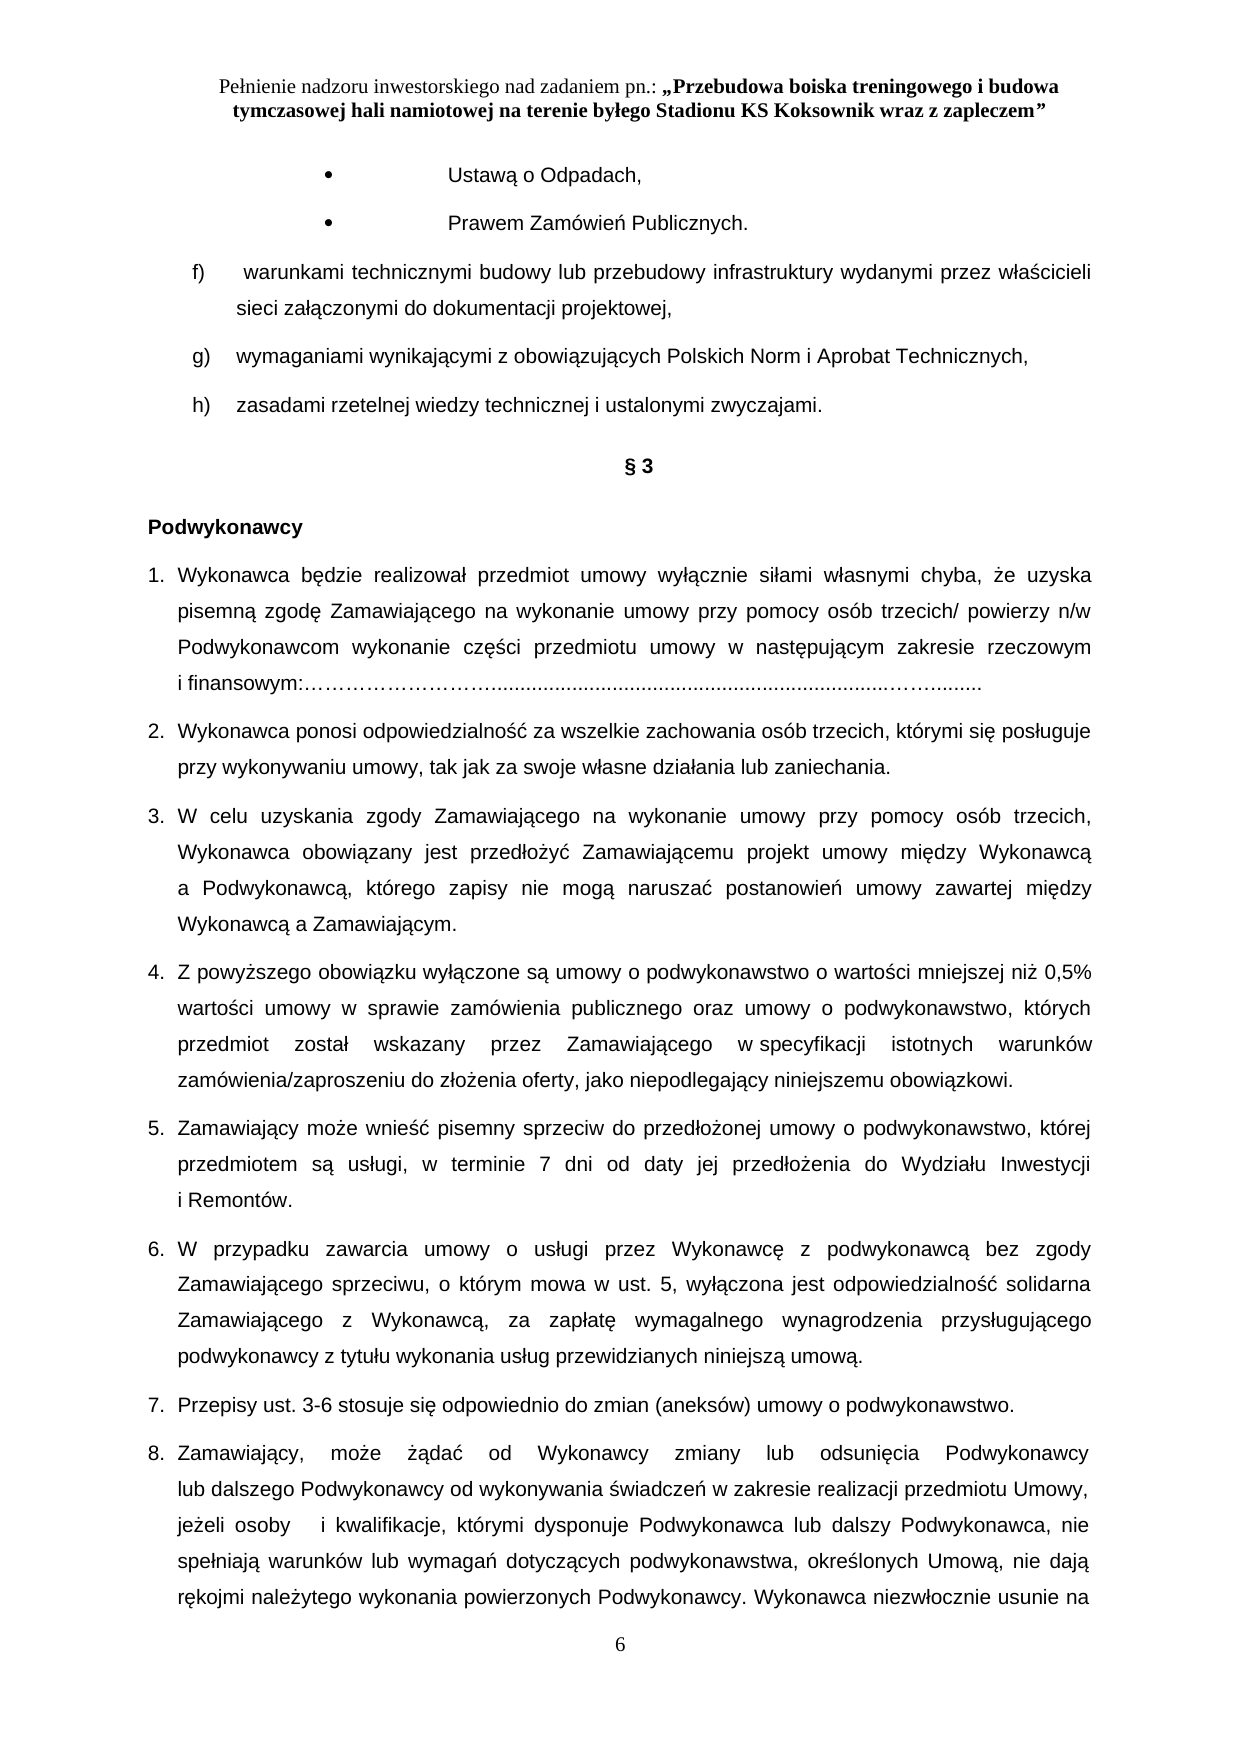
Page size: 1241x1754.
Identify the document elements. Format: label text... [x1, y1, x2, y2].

text § 3 [185, 453, 1092, 477]
list Wykonawca ponosi odpowiedzialność za wszelkie zachowania osób trzecich, którymi się posługuje przy wykonywaniu umowy, tak jak za swoje własne działania lub zaniechania. [148, 719, 1092, 779]
list Z powyższego obowiązku wyłączone są umowy o podwykonawstwo o wartości mniejszej niż 0,5% wartości umowy w sprawie zamówienia publicznego oraz umowy o podwykonawstwo, których przedmiot został wskazany przez Zamawiającego w specyfikacji istotnych warunków zamówienia/zaproszeniu do złożenia oferty, jako niepodlegający niniejszemu obowiązkowi. [148, 960, 1092, 1092]
text Podwykonawcy [148, 514, 1092, 538]
list Wykonawca będzie realizował przedmiot umowy wyłącznie siłami własnymi chyba, że uzyska pisemną zgodę Zamawiającego na wykonanie umowy przy pomocy osób trzecich/ powierzy n/w Podwykonawcom wykonanie części przedmiotu umowy w następującym zakresie rzeczowym i finansowym:……………………….....................................................................……......... [148, 563, 1092, 695]
list W przypadku zawarcia umowy o usługi przez Wykonawcę z podwykonawcą bez zgody Zamawiającego sprzeciwu, o którym mowa w ust. 5, wyłączona jest odpowiedzialność solidarna Zamawiającego z Wykonawcą, za zapłatę wymagalnego wynagrodzenia przysługującego podwykonawcy z tytułu wykonania usług przewidzianych niniejszą umową. [148, 1236, 1092, 1368]
list W celu uzyskania zgody Zamawiającego na wykonanie umowy przy pomocy osób trzecich, Wykonawca obowiązany jest przedłożyć Zamawiającemu projekt umowy między Wykonawcą a Podwykonawcą, którego zapisy nie mogą naruszać postanowień umowy zawartej między Wykonawcą a Zamawiającym. [148, 803, 1092, 935]
list zasadami rzetelnej wiedzy technicznej i ustalonymi zwyczajami. [192, 393, 1092, 417]
list wymaganiami wynikającymi z obowiązujących Polskich Norm i Aprobat Technicznych, [192, 344, 1092, 368]
list warunkami technicznymi budowy lub przebudowy infrastruktury wydanymi przez właścicieli sieci załączonymi do dokumentacji projektowej, [192, 260, 1092, 320]
list Prawem Zamówień Pubicznych. [230, 211, 1092, 235]
list Zamawiający może wnieść pisemny sprzeciw do przedłożonej umowy o podwykonawstwo, której przedmiotem są usługi, w terminie 7 dni od daty jej przedłożenia do Wydziału Inwestycji i Remontów. [148, 1116, 1092, 1212]
list Ustawą o Odpadach, [230, 163, 1092, 187]
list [148, 1441, 1090, 1609]
list Przepisy ust. 3-6 stosuje się odpowiednio do zmian (aneksów) umowy o podwykonawstwo. [148, 1393, 1092, 1417]
